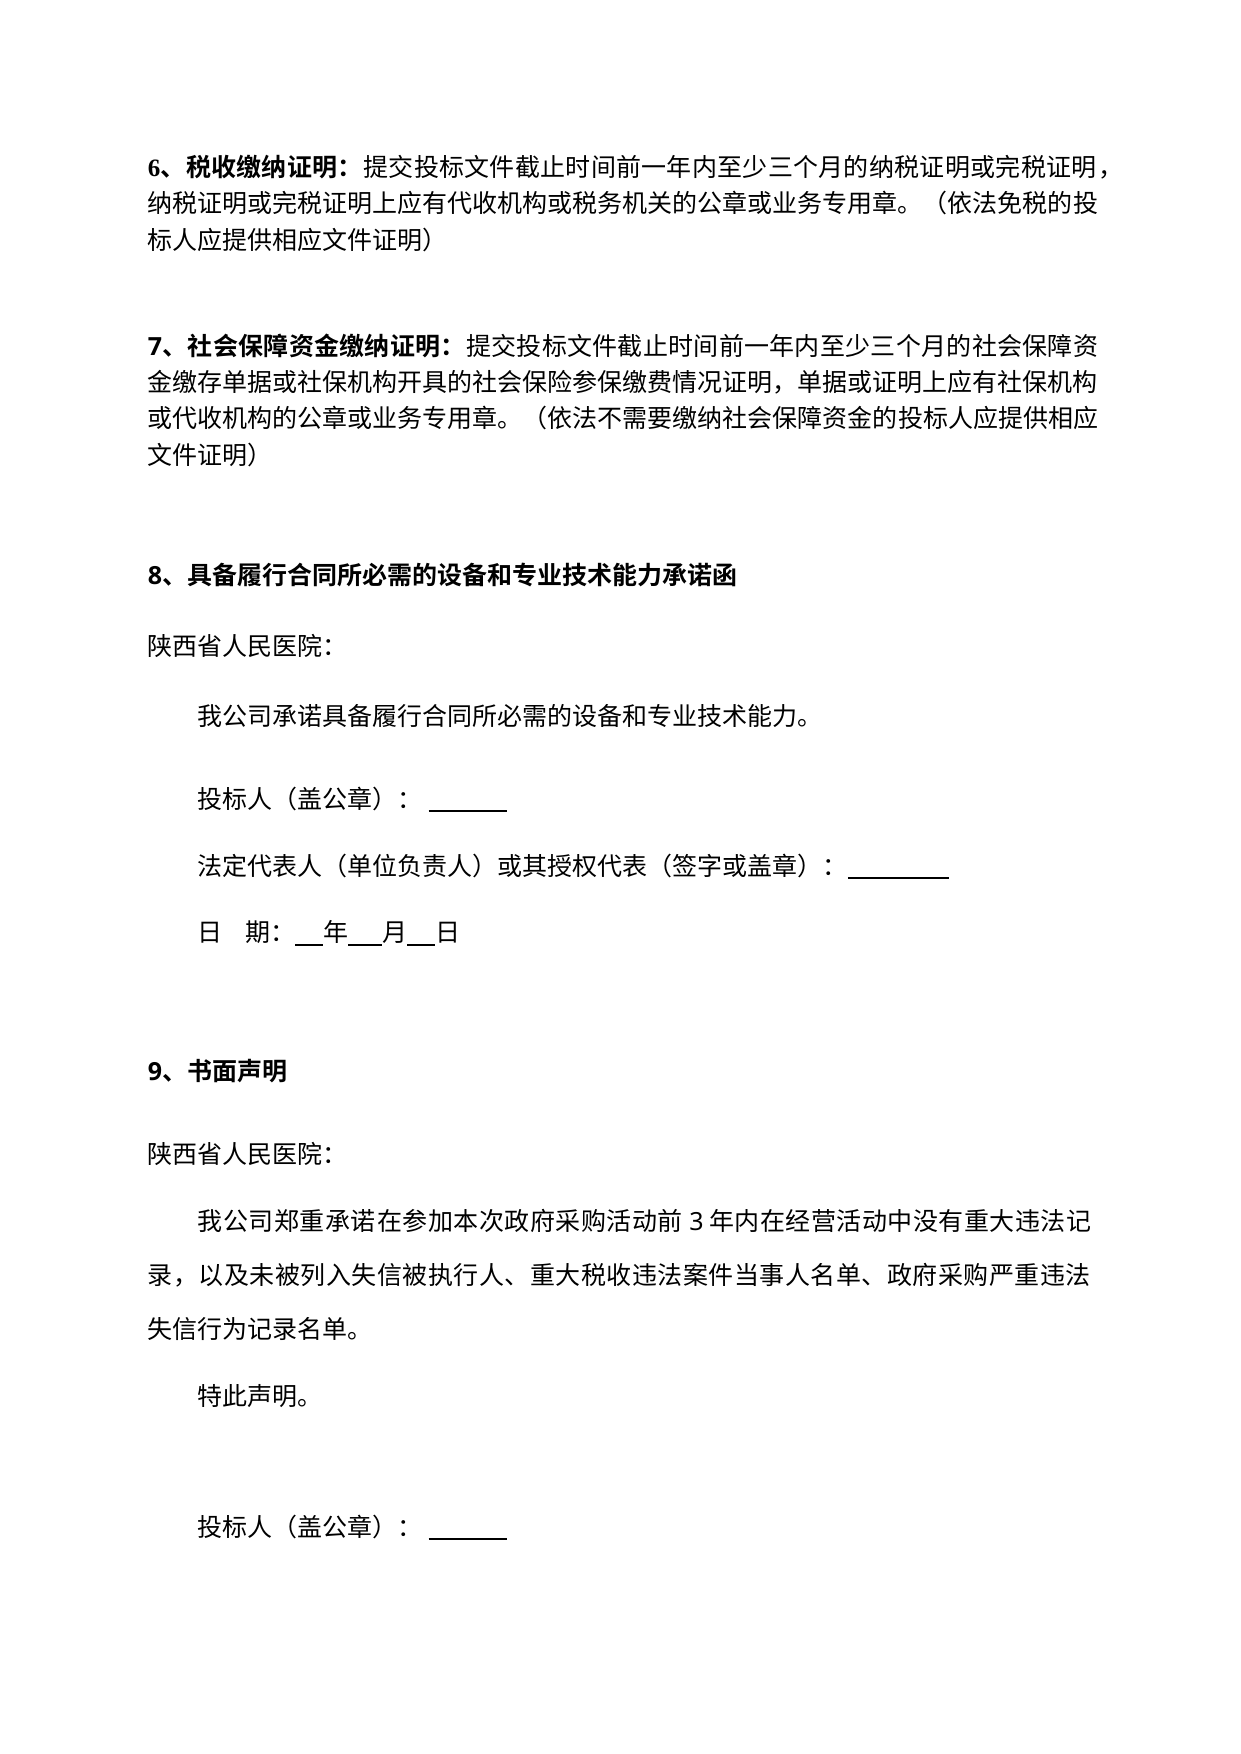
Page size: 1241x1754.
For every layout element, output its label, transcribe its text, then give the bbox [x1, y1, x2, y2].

text 陕西省人民医院： [148, 1134, 1092, 1171]
text 我公司郑重承诺在参加本次政府采购活动前3年内在经营活动中没有重大违法记录，以及未被列入失信被执行人、重大税收违法案件当事人名单、政府采购严重违法失信行为记录名单。 [148, 1201, 1092, 1346]
text 8、具备履行合同所必需的设备和专业技术能力承诺函 [148, 556, 1092, 592]
text 投标人（盖公章）： [148, 779, 1092, 815]
text 6、税收缴纳证明：提交投标文件截止时间前一年内至少三个月的纳税证明或完税证明，纳税证明或完税证明上应有代收机构或税务机关的公章或业务专用章。（依法免税的投标人应提供相应文件证明） [148, 148, 1098, 256]
text 特此声明。 [148, 1377, 1092, 1413]
text 我公司承诺具备履行合同所必需的设备和专业技术能力。 [148, 696, 1092, 733]
text 日 期： 年 月 日 [148, 913, 1092, 949]
text 投标人（盖公章）： [148, 1507, 1092, 1543]
text 陕西省人民医院： [148, 626, 1092, 662]
text 9、书面声明 [148, 1052, 1092, 1088]
text 7、社会保障资金缴纳证明：提交投标文件截止时间前一年内至少三个月的社会保障资金缴存单据或社保机构开具的社会保险参保缴费情况证明，单据或证明上应有社保机构或代收机构的公章或业务专用章。（依法不需要缴纳社会保障资金的投标人应提供相应文件证明） [148, 326, 1098, 471]
text 法定代表人（单位负责人）或其授权代表（签字或盖章）： [148, 846, 1092, 882]
